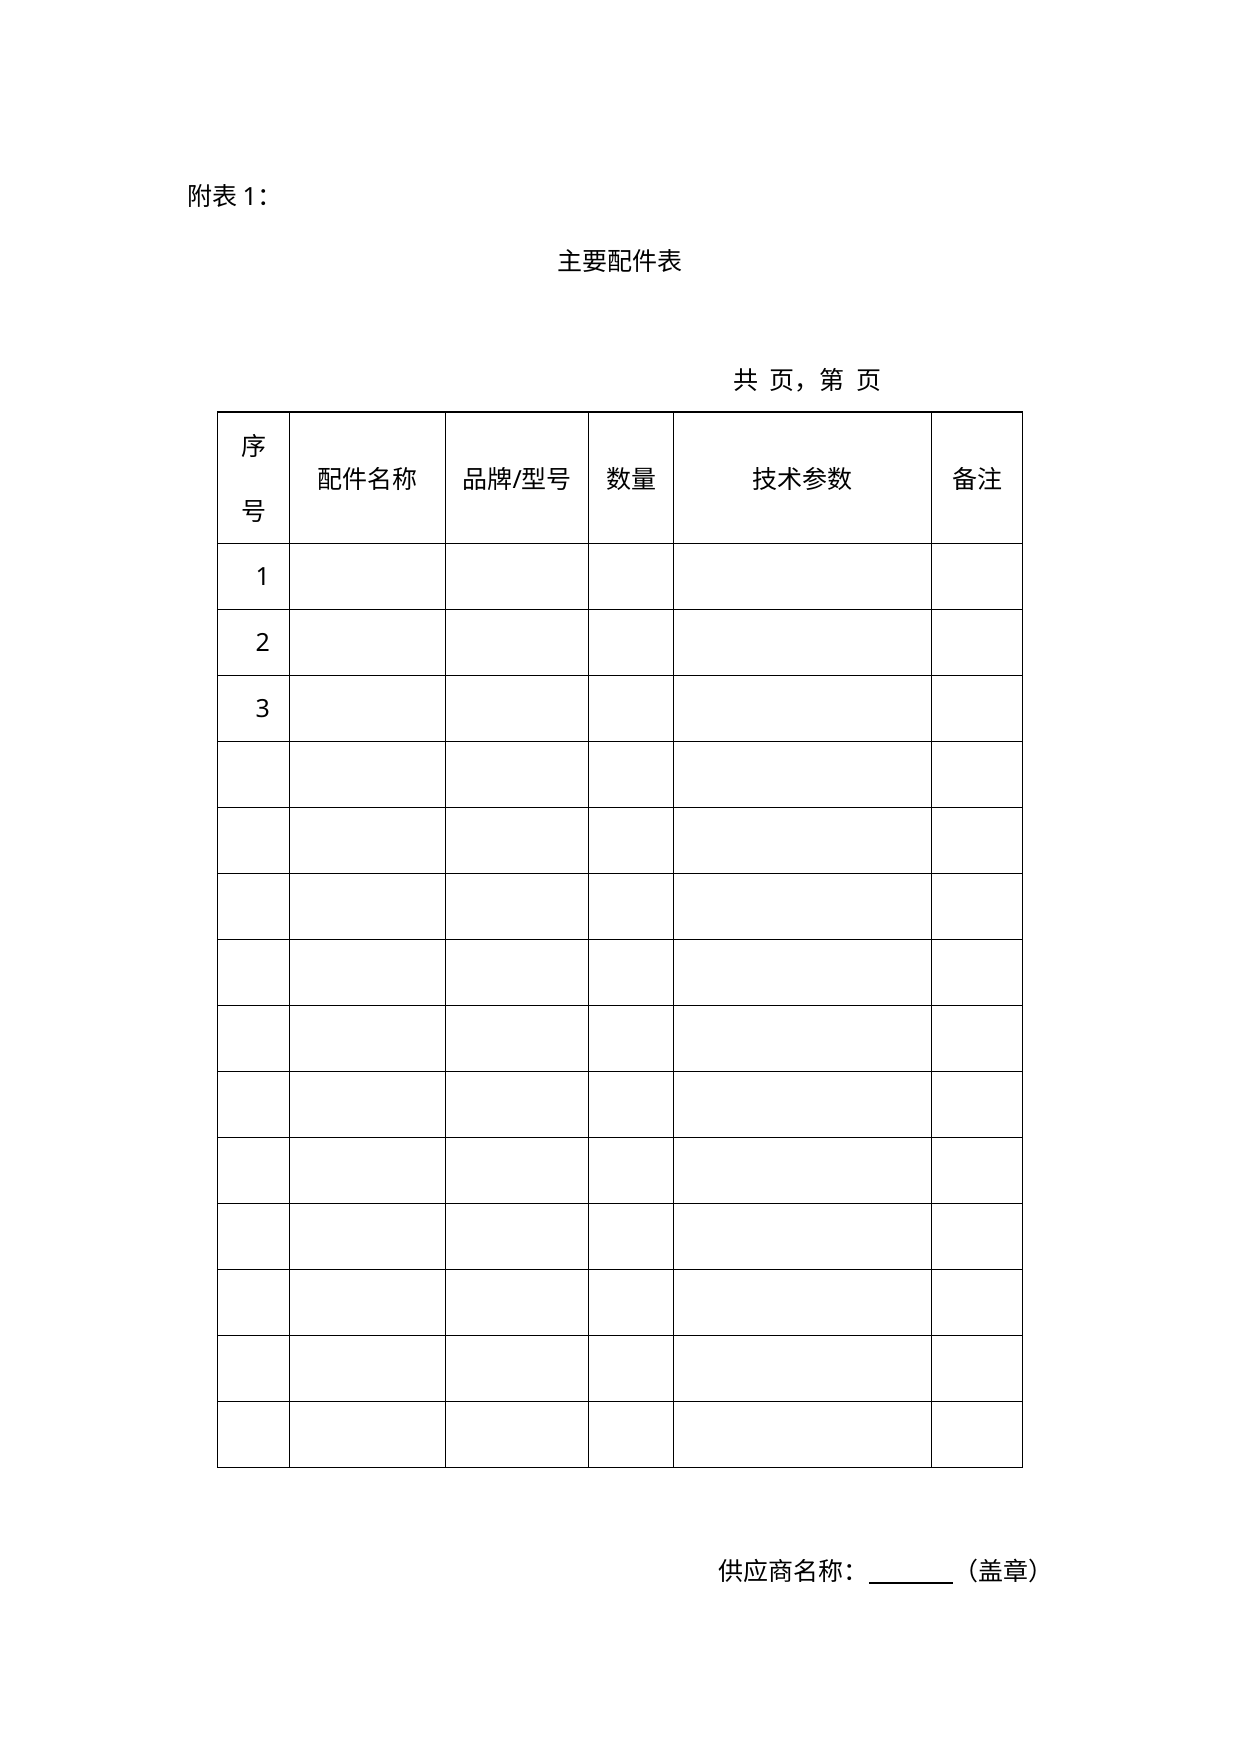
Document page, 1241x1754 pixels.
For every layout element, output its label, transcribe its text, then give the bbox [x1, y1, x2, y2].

table_cell [589, 544, 673, 608]
table_cell [932, 1402, 1022, 1467]
table_cell [290, 1138, 445, 1203]
table_cell [932, 1006, 1022, 1071]
table_cell [446, 610, 588, 674]
table_cell [932, 544, 1022, 608]
table_cell [589, 874, 673, 939]
table_header 技术参数 [674, 413, 931, 542]
table_cell [674, 940, 931, 1005]
table_header 备注 [932, 413, 1022, 542]
table_cell [674, 1138, 931, 1203]
table_cell [674, 1204, 931, 1269]
table_cell [674, 1270, 931, 1335]
table_cell [674, 1402, 931, 1467]
table_cell [932, 940, 1022, 1005]
table_cell [589, 1204, 673, 1269]
text 共 页，第 页 [187, 346, 1070, 411]
table_cell [589, 742, 673, 807]
table_cell [446, 1402, 588, 1467]
table_cell [589, 610, 673, 674]
table_cell [290, 1006, 445, 1071]
table_cell [674, 1072, 931, 1137]
table_cell [589, 676, 673, 741]
table_cell [589, 1072, 673, 1137]
table_cell [446, 808, 588, 873]
table_cell [446, 1270, 588, 1335]
table_cell 1 [218, 544, 289, 608]
table_cell [674, 1006, 931, 1071]
table_cell [446, 1204, 588, 1269]
table_cell [674, 676, 931, 741]
table_cell [218, 1204, 289, 1269]
table_cell [589, 1270, 673, 1335]
table_cell [290, 676, 445, 741]
table_cell [674, 874, 931, 939]
table_cell [932, 676, 1022, 741]
table_cell [932, 1138, 1022, 1203]
table_cell 3 [218, 676, 289, 741]
table_cell [218, 874, 289, 939]
table_cell [932, 1204, 1022, 1269]
table_cell [932, 1072, 1022, 1137]
table_cell [290, 610, 445, 674]
table_cell [674, 544, 931, 608]
table_cell [446, 1006, 588, 1071]
table_cell [218, 808, 289, 873]
table_cell [674, 742, 931, 807]
table_header 数量 [589, 413, 673, 542]
table_cell 2 [218, 610, 289, 674]
table_cell [218, 940, 289, 1005]
table_cell [218, 742, 289, 807]
table_cell [446, 544, 588, 608]
table_cell [218, 1270, 289, 1335]
table_cell [446, 676, 588, 741]
table_cell [674, 610, 931, 674]
text 供应商名称： （盖章） [187, 1551, 1053, 1587]
table_cell [446, 1072, 588, 1137]
table_cell [932, 610, 1022, 674]
table_cell [932, 1336, 1022, 1401]
table_cell [932, 874, 1022, 939]
table_cell [290, 544, 445, 608]
table_cell [589, 1006, 673, 1071]
table_cell [290, 1402, 445, 1467]
table_cell [446, 742, 588, 807]
table_cell [290, 1072, 445, 1137]
table_cell [932, 808, 1022, 873]
text 主要配件表 [187, 227, 1053, 292]
table_cell [290, 874, 445, 939]
table_cell [218, 1336, 289, 1401]
table_cell [218, 1138, 289, 1203]
table_header 序号 [218, 413, 289, 542]
table_cell [446, 1138, 588, 1203]
table_cell [290, 808, 445, 873]
text 附表1： [187, 162, 1053, 227]
table_cell [290, 1336, 445, 1401]
table_cell [932, 742, 1022, 807]
table_cell [589, 808, 673, 873]
table_cell [218, 1072, 289, 1137]
table_header 品牌/型号 [446, 413, 588, 542]
table_cell [589, 940, 673, 1005]
table_cell [290, 940, 445, 1005]
table_cell [290, 742, 445, 807]
table_cell [589, 1336, 673, 1401]
table_cell [674, 808, 931, 873]
table_cell [446, 1336, 588, 1401]
table_cell [589, 1402, 673, 1467]
table_cell [446, 940, 588, 1005]
table_cell [218, 1402, 289, 1467]
table_cell [446, 874, 588, 939]
table_cell [218, 1006, 289, 1071]
table_cell [290, 1270, 445, 1335]
table_cell [290, 1204, 445, 1269]
table_cell [589, 1138, 673, 1203]
table_header 配件名称 [290, 413, 445, 542]
table_cell [932, 1270, 1022, 1335]
table_cell [674, 1336, 931, 1401]
